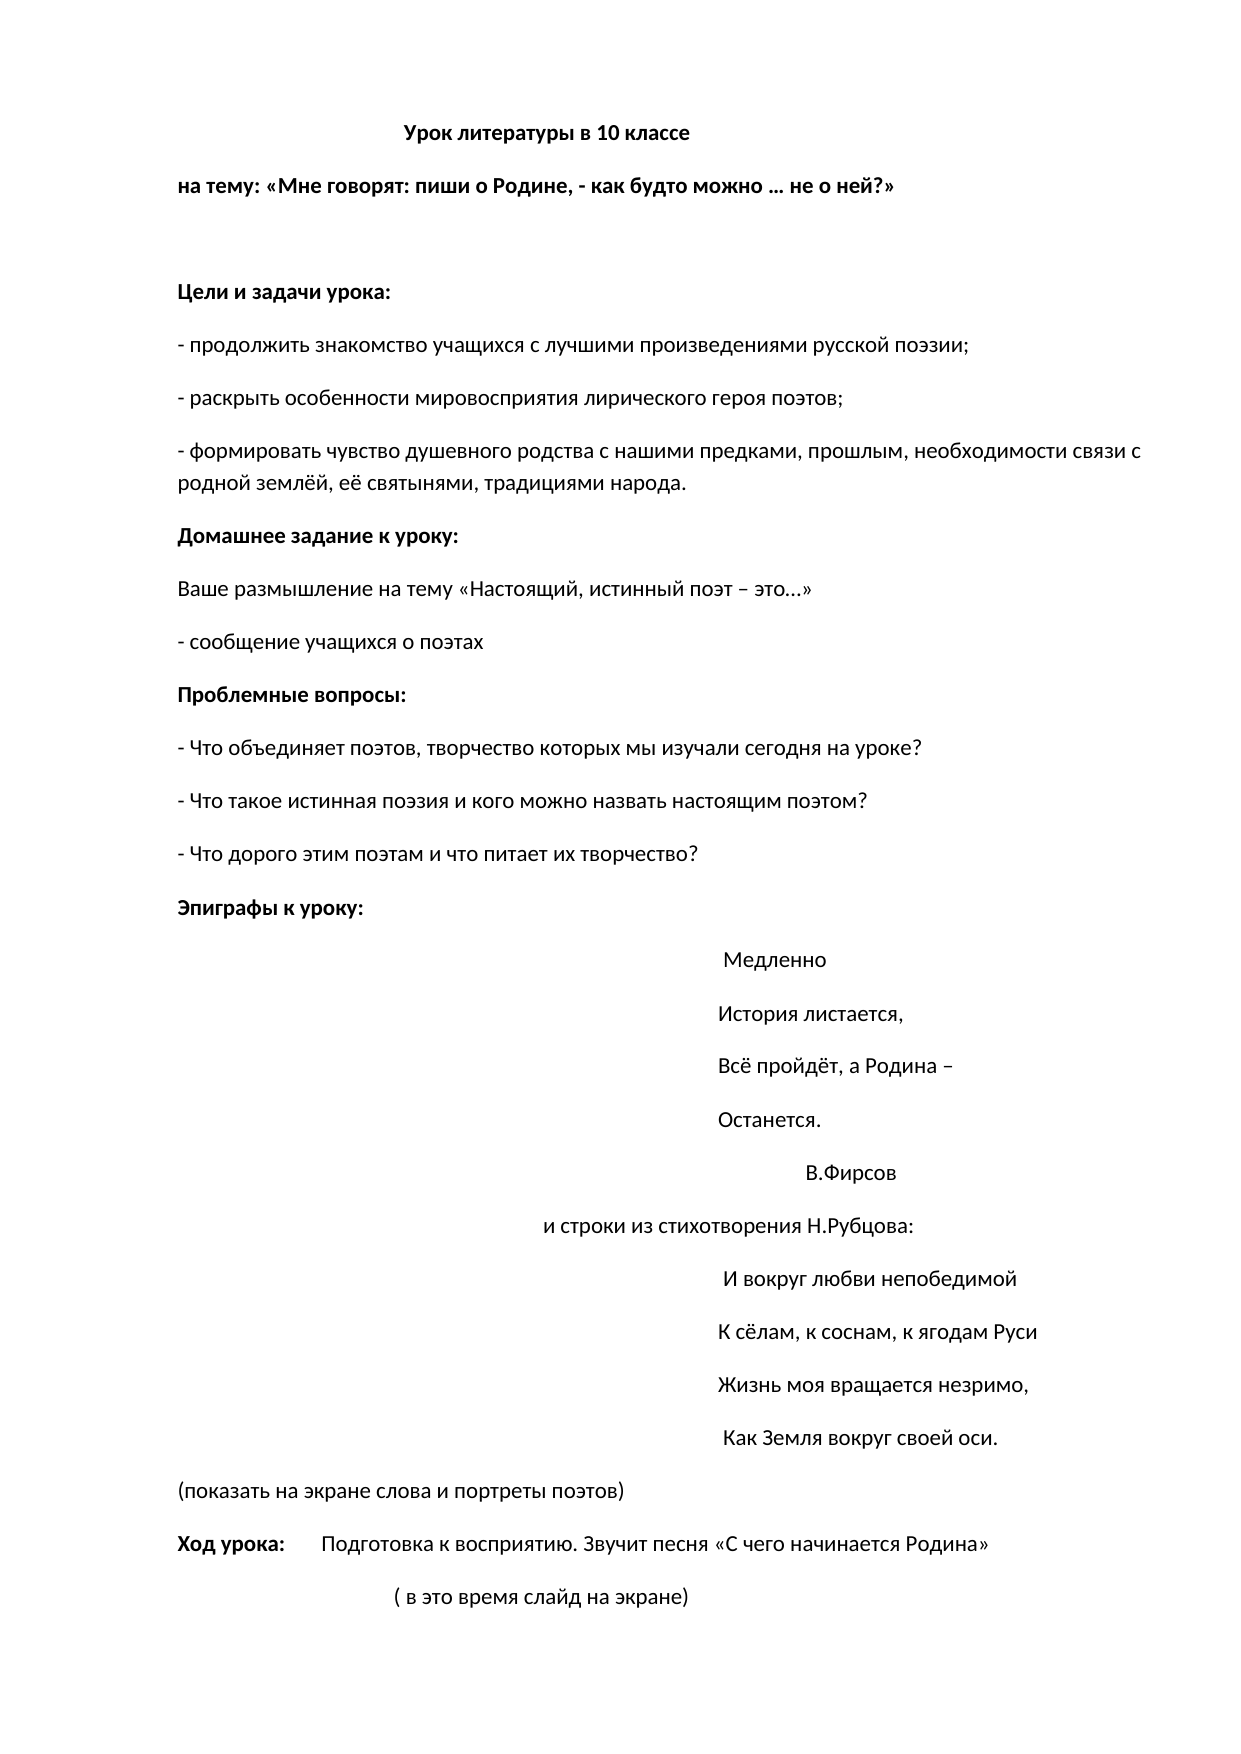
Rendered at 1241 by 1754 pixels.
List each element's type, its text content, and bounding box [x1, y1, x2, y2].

text Проблемные вопросы: [177, 681, 1152, 708]
text Урок литературы в 10 классе [177, 118, 1152, 146]
text - формировать чувство душевного родства с нашими предками, прошлым, необходимости связи с родной землёй, её святынями, традициями народа. [177, 436, 1152, 496]
text на тему: «Мне говорят: пиши о Родине, - как будто можно … не о ней?» [177, 171, 1152, 199]
text Ваше размышление на тему «Настоящий, истинный поэт – это…» [177, 574, 1152, 602]
text - Что объединяет поэтов, творчество которых мы изучали сегодня на уроке? [177, 733, 1152, 762]
text - сообщение учащихся о поэтах [177, 627, 1152, 656]
text - раскрыть особенности мировосприятия лирического героя поэтов; [177, 383, 1152, 411]
text И вокруг любви непобедимой [177, 1264, 1152, 1292]
text Как Земля вокруг своей оси. [177, 1423, 1152, 1451]
text Медленно [177, 946, 1152, 974]
text - Что дорого этим поэтам и что питает их творчество? [177, 839, 1152, 868]
text К сёлам, к соснам, к ягодам Руси [177, 1317, 1152, 1345]
text Эпиграфы к уроку: [177, 893, 1152, 921]
text Цели и задачи урока: [177, 277, 1152, 305]
text и строки из стихотворения Н.Рубцова: [177, 1211, 1152, 1239]
text Останется. [177, 1105, 1152, 1133]
text - Что такое истинная поэзия и кого можно назвать настоящим поэтом? [177, 787, 1152, 814]
text - продолжить знакомство учащихся с лучшими произведениями русской поэзии; [177, 330, 1152, 358]
text Ход урока: Подготовка к восприятию. Звучит песня «С чего начинается Родина» [177, 1529, 1152, 1557]
text (показать на экране слова и портреты поэтов) [177, 1476, 1152, 1504]
text ( в это время слайд на экране) [177, 1582, 1152, 1610]
text Всё пройдёт, а Родина – [177, 1052, 1152, 1080]
text История листается, [177, 999, 1152, 1027]
text В.Фирсов [177, 1158, 1152, 1186]
text Жизнь моя вращается незримо, [177, 1370, 1152, 1398]
text Домашнее задание к уроку: [177, 521, 1152, 549]
